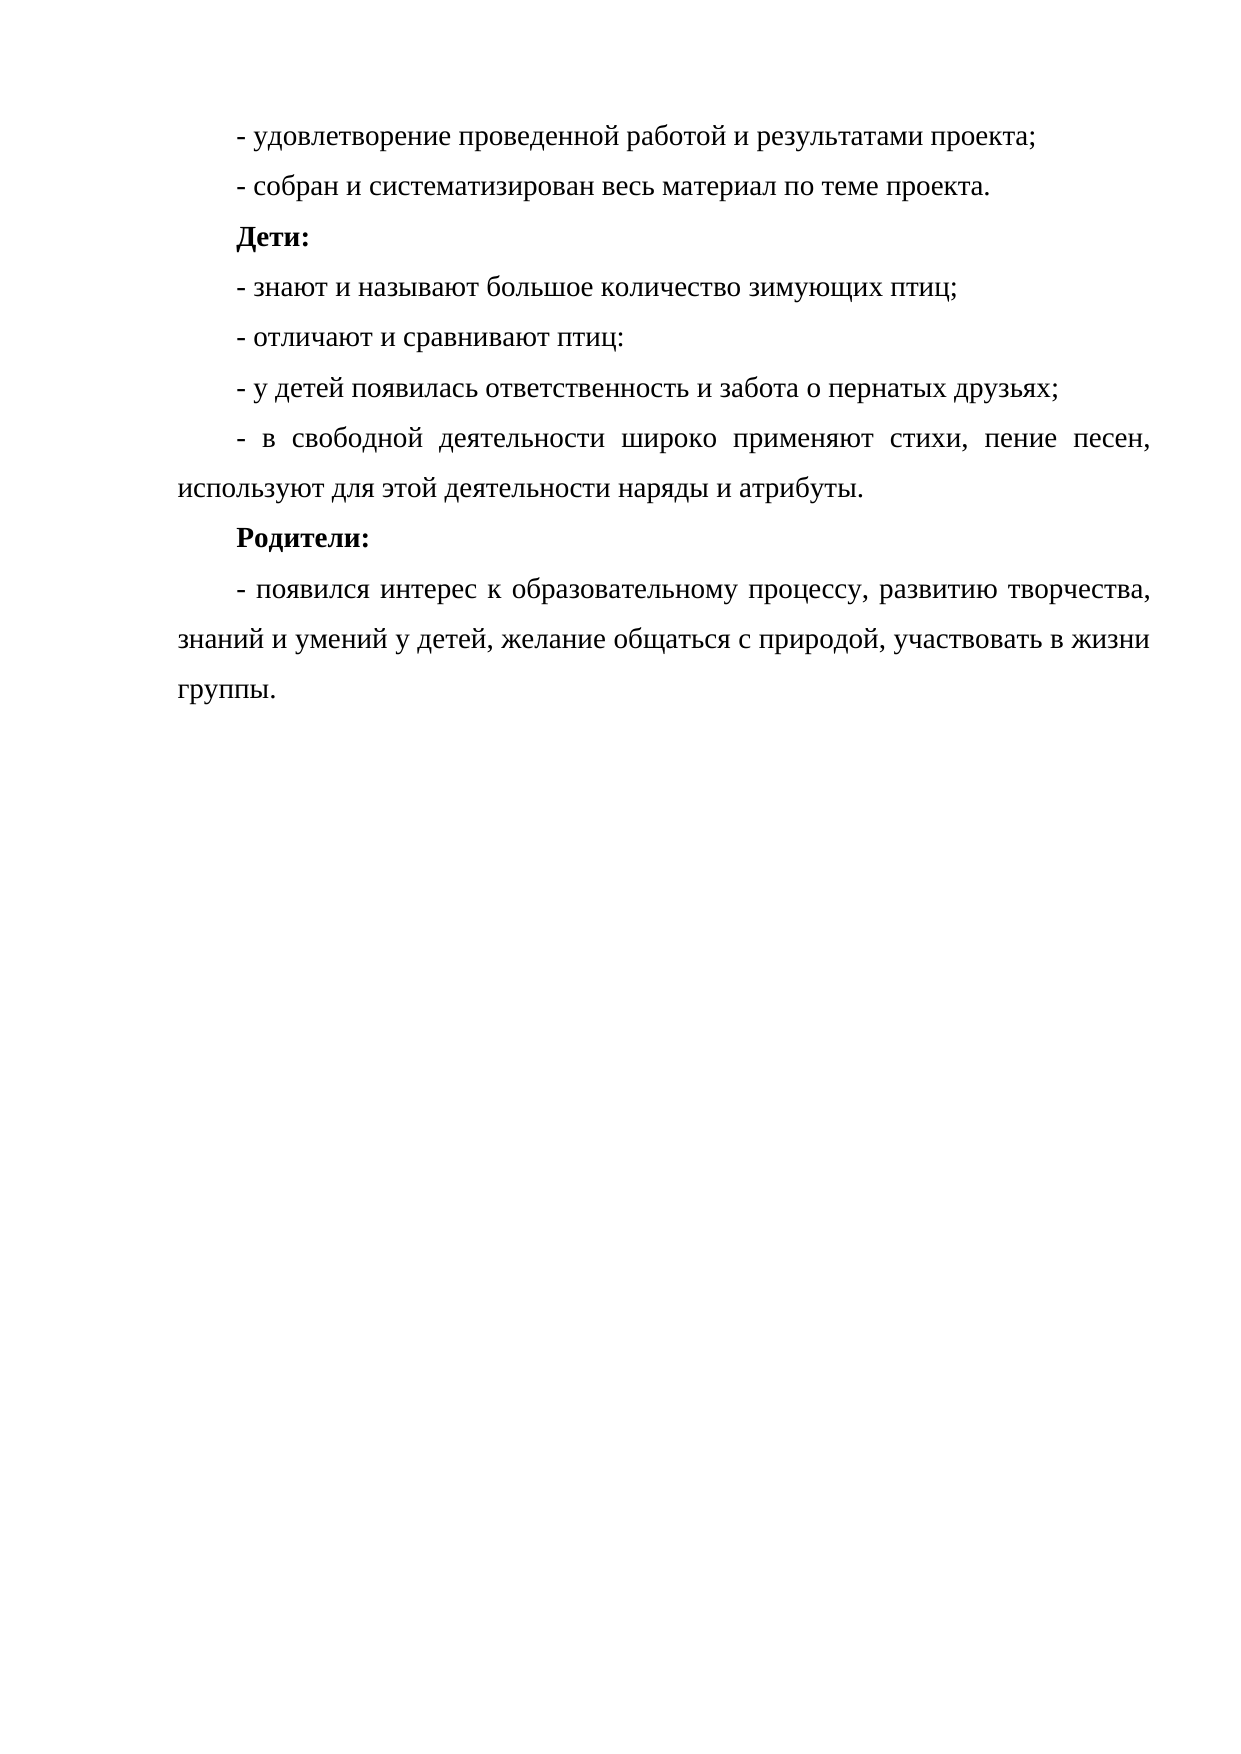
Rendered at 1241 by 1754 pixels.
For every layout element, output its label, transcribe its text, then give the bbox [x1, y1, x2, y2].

text - собран и систематизирован весь материал по теме проекта. [177, 168, 1152, 202]
text - у детей появилась ответственность и забота о пернатых друзьях; [177, 370, 1152, 403]
text - знают и называют большое количество зимующих птиц; [177, 269, 1152, 303]
text - появился интерес к образовательному процессу, развитию творчества, знаний и умений у детей, желание общаться с природой, участвовать в жизни группы. [177, 571, 1152, 705]
text - удовлетворение проведенной работой и результатами проекта; [177, 118, 1152, 152]
text - в свободной деятельности широко применяют стихи, пение песен, используют для этой деятельности наряды и атрибуты. [177, 420, 1152, 504]
text Родители: [177, 521, 1152, 554]
text - отличают и сравнивают птиц: [177, 319, 1152, 353]
text Дети: [177, 219, 1152, 252]
